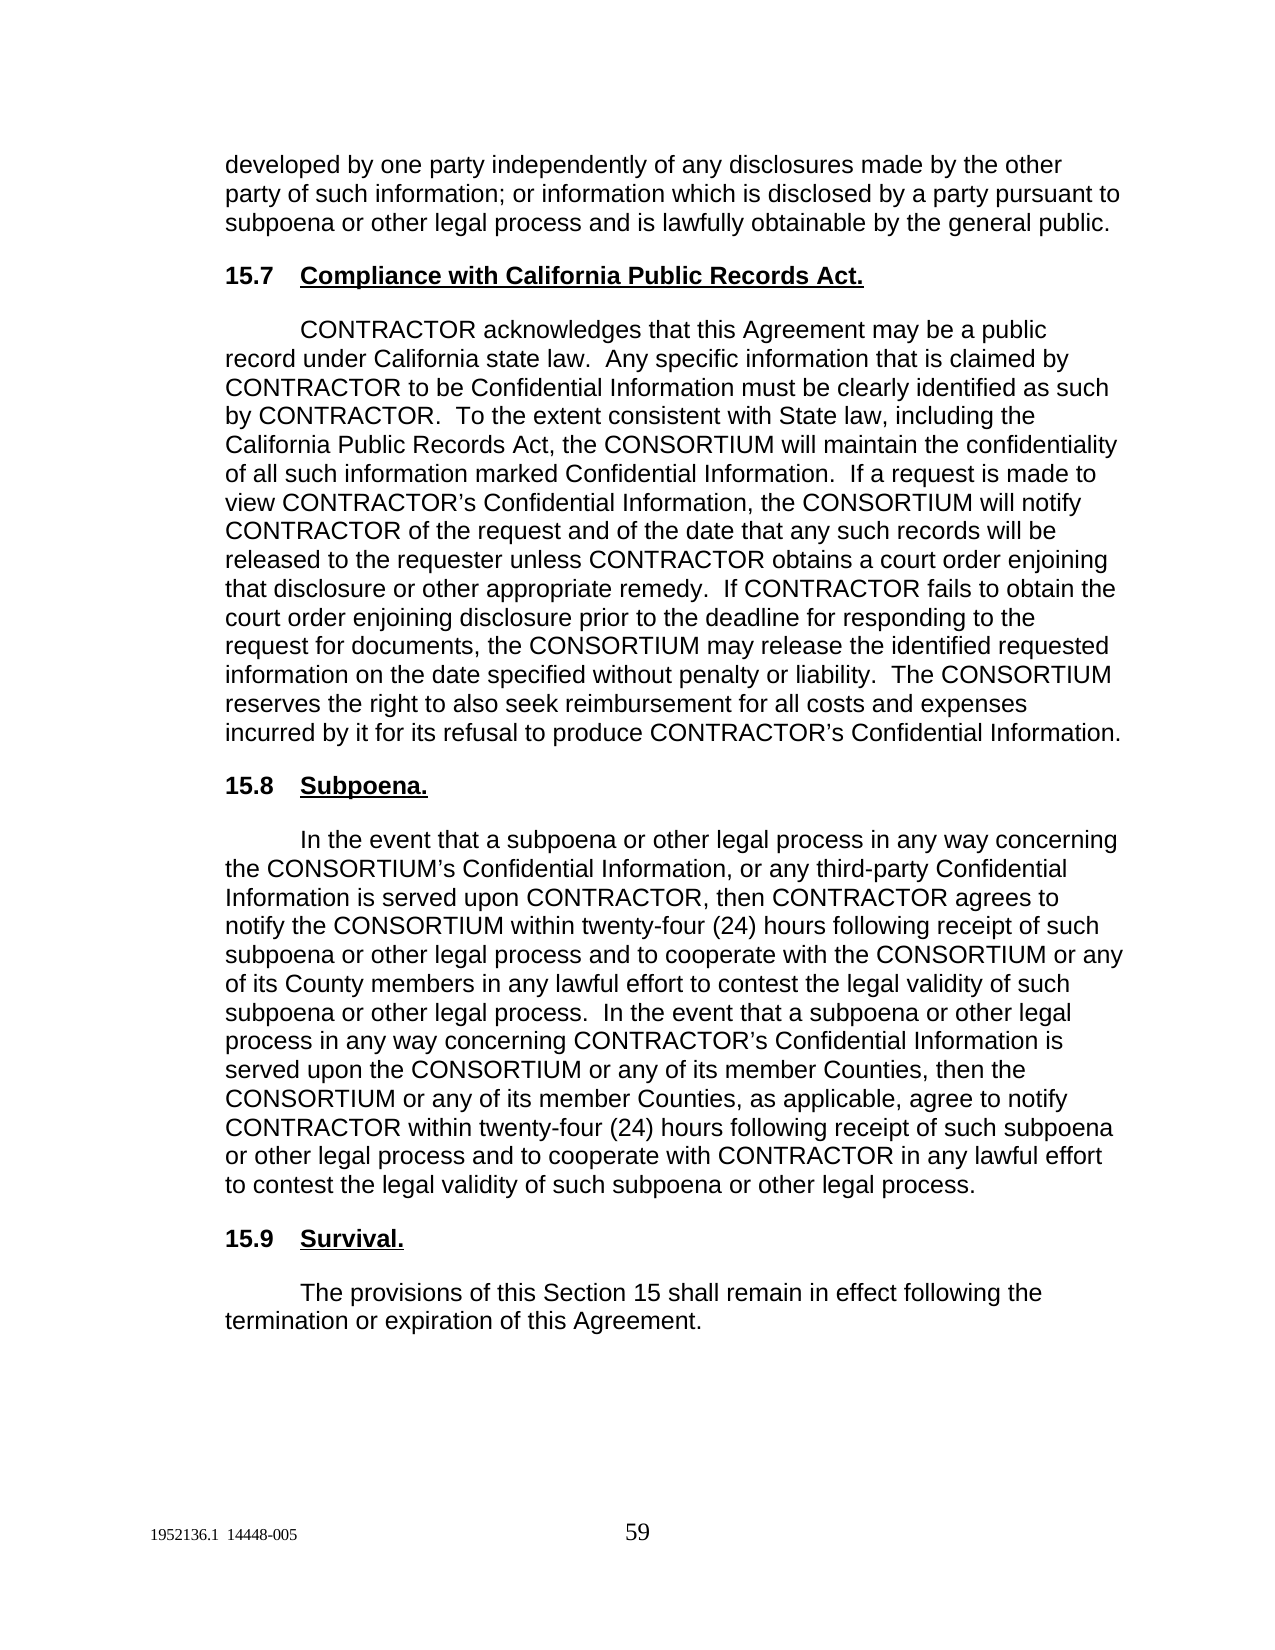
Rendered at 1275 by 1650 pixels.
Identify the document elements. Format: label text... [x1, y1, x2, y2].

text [225, 150, 1125, 236]
text CONTRACTOR acknowledges that this Agreement may be a public record under California state law. Any specific information that is claimed by CONTRACTOR to be Confidential Information must be clearly identified as such by CONTRACTOR. To the extent consistent with State law, including the California Public Records Act, the CONSORTIUM will maintain the confidentiality of all such information marked Confidential Information. If a request is made to view CONTRACTOR’s Confidential Information, the CONSORTIUM will notify CONTRACTOR of the request and of the date that any such records will be released to the requester unless CONTRACTOR obtains a court order enjoining that disclosure or other appropriate remedy. If CONTRACTOR fails to obtain the court order enjoining disclosure prior to the deadline for responding to the request for documents, the CONSORTIUM may release the identified requested information on the date specified without penalty or liability. The CONSORTIUM reserves the right to also seek reimbursement for all costs and expenses incurred by it for its refusal to produce CONTRACTOR’s Confidential Information. [225, 315, 1125, 746]
text The provisions of this Section 15 shall remain in effect following the termination or expiration of this Agreement. [225, 1277, 1125, 1335]
text Survival. [225, 1224, 1125, 1252]
text Subpoena. [225, 771, 1125, 800]
text Compliance with California Public Records Act. [225, 261, 1125, 290]
text In the event that a subpoena or other legal process in any way concerning the CONSORTIUM’s Confidential Information, or any third-party Confidential Information is served upon CONTRACTOR, then CONTRACTOR agrees to notify the CONSORTIUM within twenty-four (24) hours following receipt of such subpoena or other legal process and to cooperate with the CONSORTIUM or any of its County members in any lawful effort to contest the legal validity of such subpoena or other legal process. In the event that a subpoena or other legal process in any way concerning CONTRACTOR’s Confidential Information is served upon the CONSORTIUM or any of its member Counties, then the CONSORTIUM or any of its member Counties, as applicable, agree to notify CONTRACTOR within twenty-four (24) hours following receipt of such subpoena or other legal process and to cooperate with CONTRACTOR in any lawful effort to contest the legal validity of such subpoena or other legal process. [225, 825, 1125, 1199]
